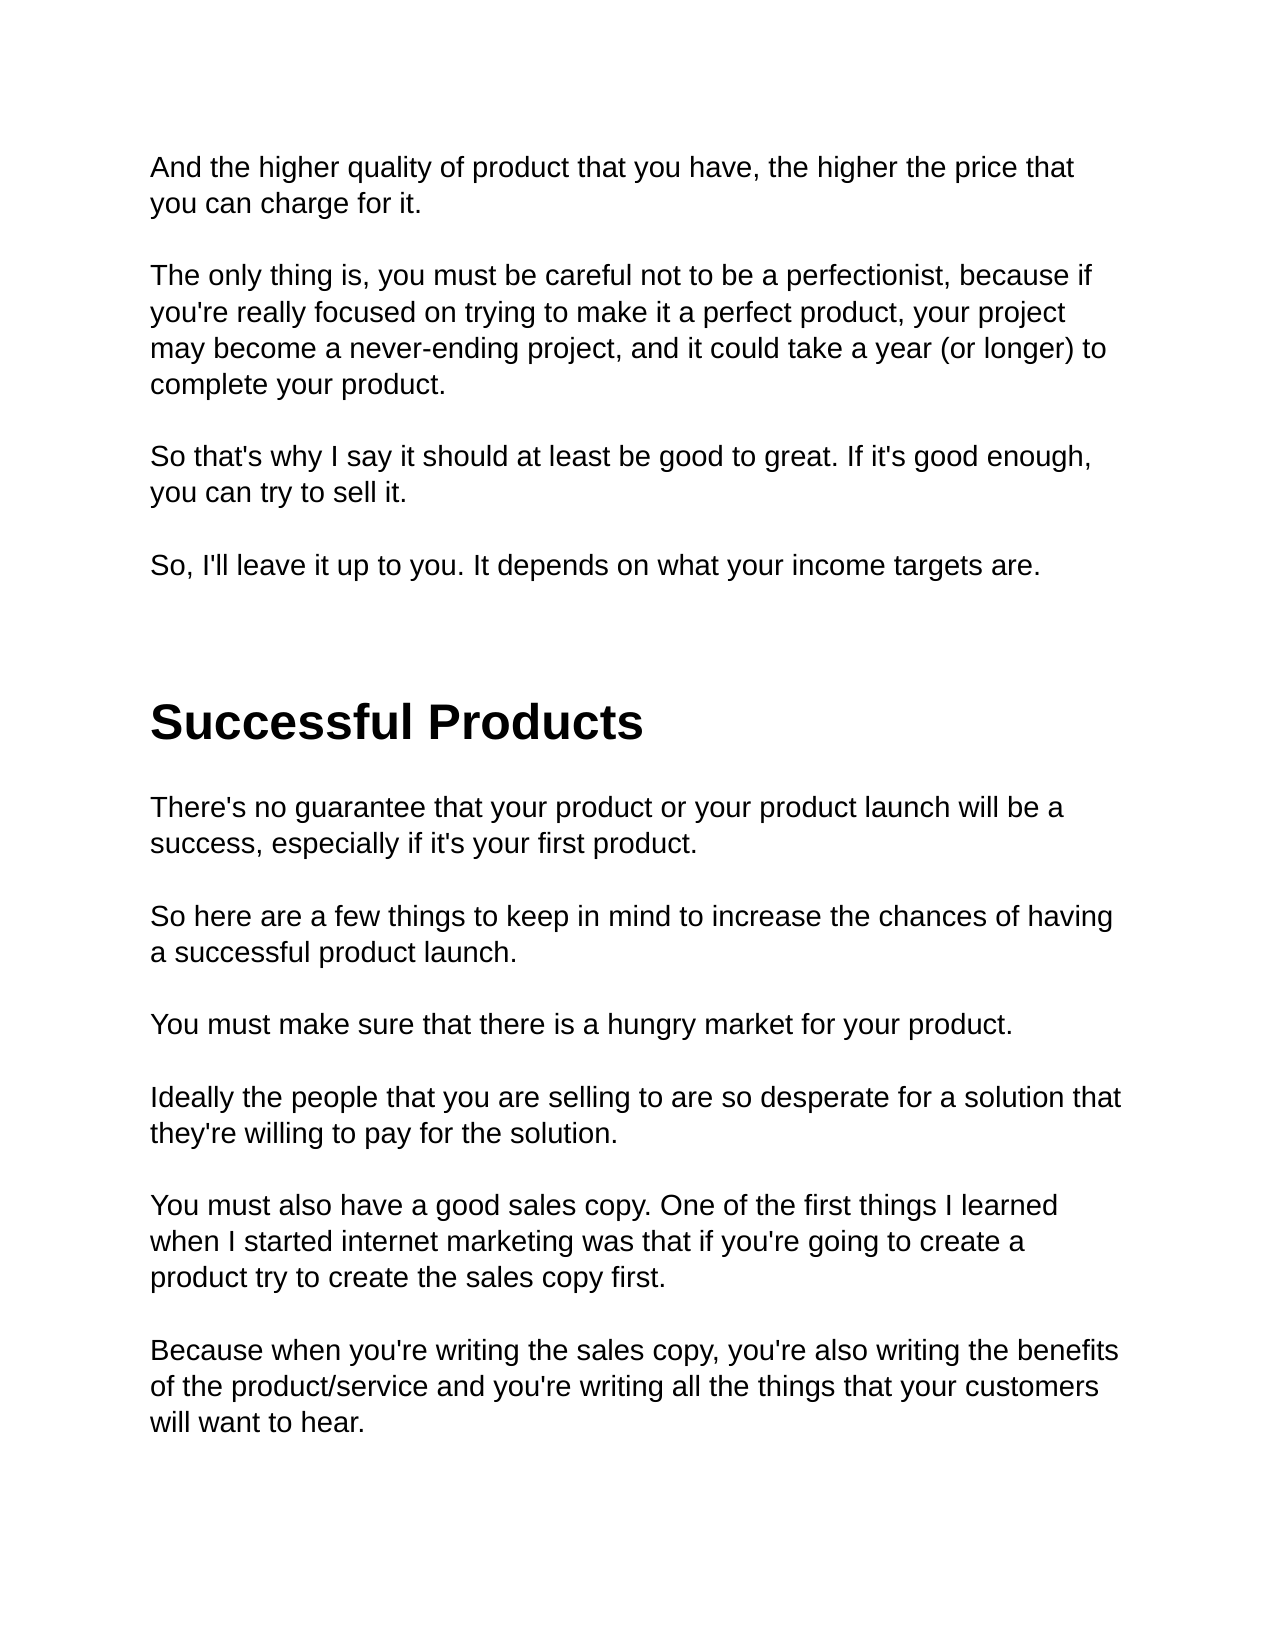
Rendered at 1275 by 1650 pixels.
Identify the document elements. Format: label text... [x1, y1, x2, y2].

text So here are a few things to keep in mind to increase the chances of having a successful product launch. [150, 899, 1125, 968]
text And the higher quality of product that you have, the higher the price that you can charge for it. [150, 150, 1125, 220]
text You must make sure that there is a hungry market for your product. [150, 1007, 1125, 1041]
text The only thing is, you must be careful not to be a perfectionist, because if you're really focused on trying to make it a perfect product, your project may become a never-ending project, and it could take a year (or longer) to complete your product. [150, 258, 1125, 400]
text You must also have a good sales copy. One of the first things I learned when I started internet marketing was that if you're going to create a product try to create the sales copy first. [150, 1188, 1125, 1294]
text So, I'll leave it up to you. It depends on what your income targets are. [150, 548, 1125, 581]
text So that's why I say it should at least be good to great. If it's good enough, you can try to sell it. [150, 439, 1125, 509]
text Successful Products [150, 692, 1125, 750]
text Because when you're writing the sales copy, you're also writing the benefits of the product/service and you're writing all the things that your customers will want to hear. [150, 1333, 1125, 1438]
text There's no guarantee that your product or your product launch will be a success, especially if it's your first product. [150, 790, 1125, 860]
text Ideally the people that you are selling to are so desperate for a solution that they're willing to pay for the solution. [150, 1079, 1125, 1149]
